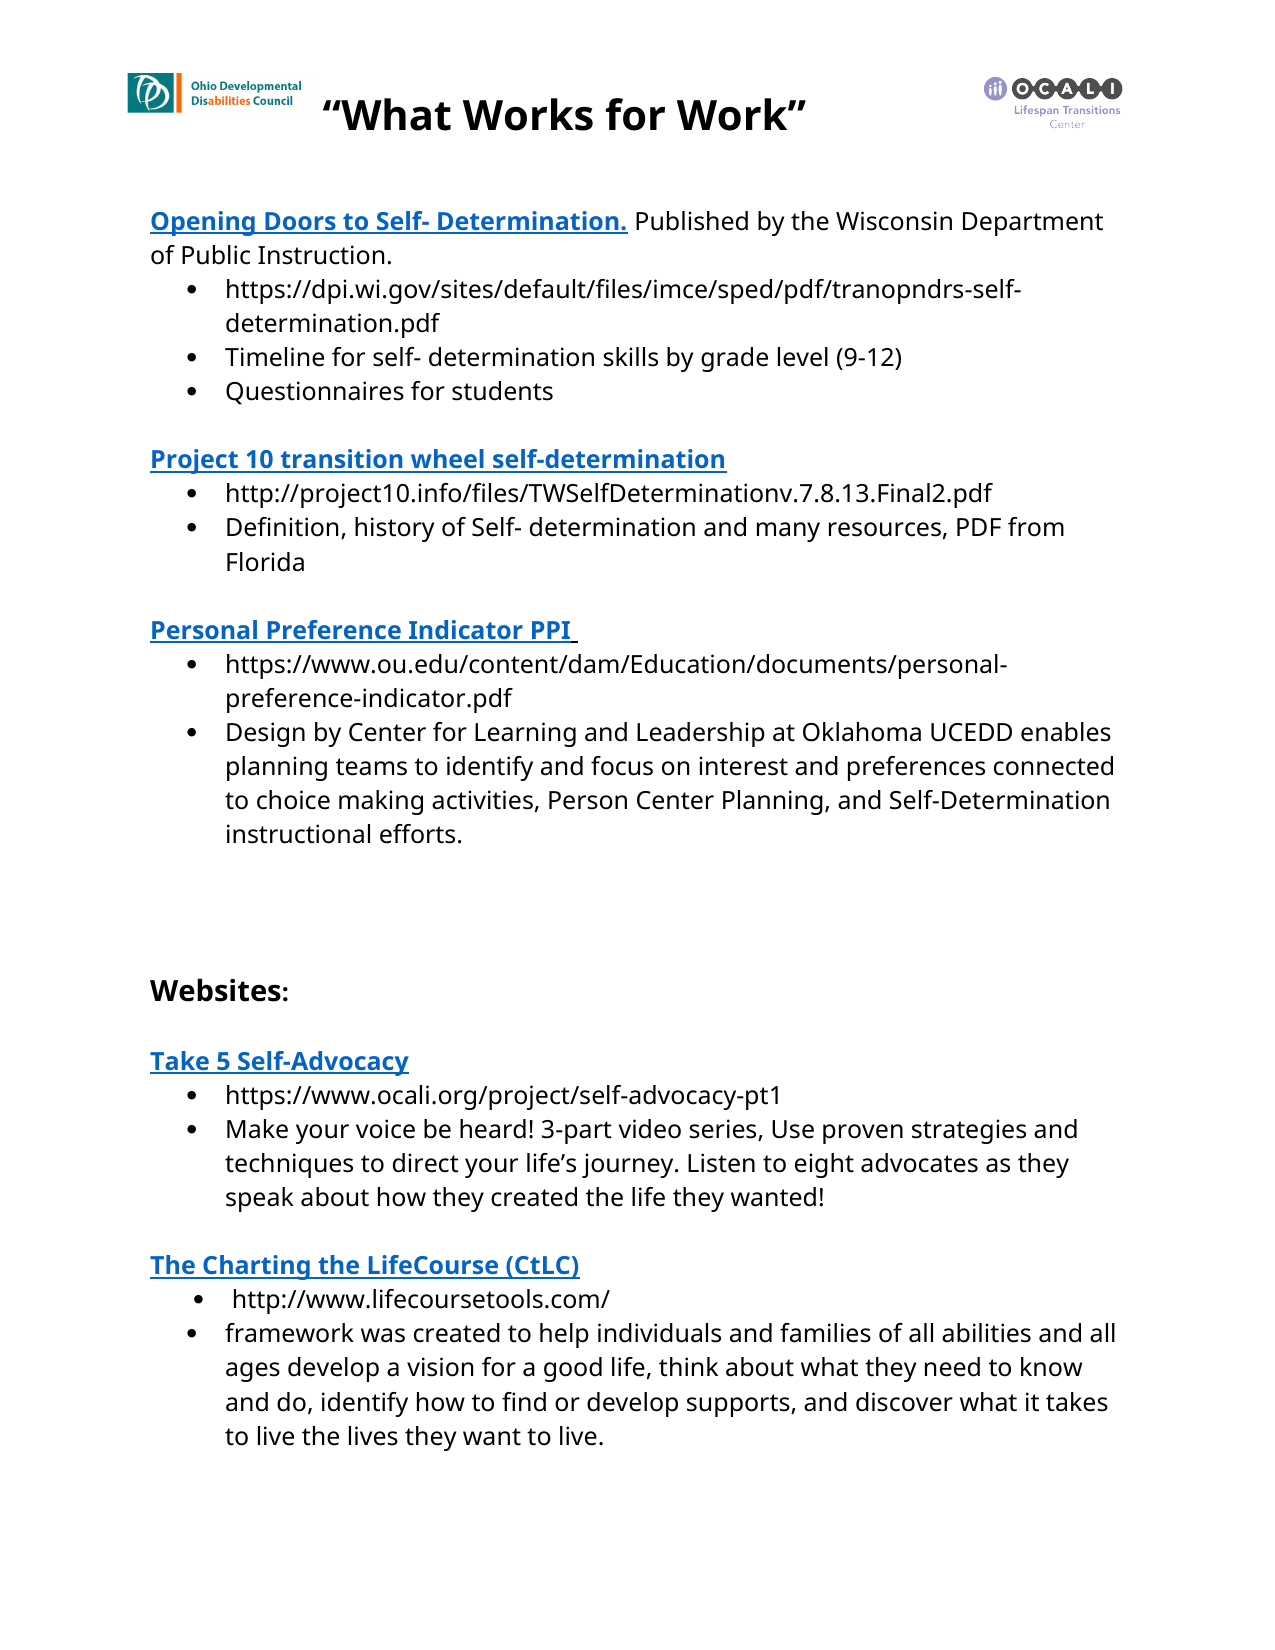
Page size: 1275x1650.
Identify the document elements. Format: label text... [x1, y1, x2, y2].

list http://project10.info/files/TWSelfDeterminationv.7.8.13.Final2.pdf [187, 476, 1125, 510]
list framework was created to help individuals and families of all abilities and all ages develop a vision for a good life, think about what they need to know and do, identify how to find or develop supports, and discover what it takes to live the lives they want to live. [187, 1316, 1125, 1452]
list https://dpi.wi.gov/sites/default/files/imce/sped/pdf/tranopndrs-self-determination.pdf [187, 272, 1125, 340]
list http://www.lifecoursetools.com/ [194, 1282, 1125, 1316]
text Websites: [150, 970, 1125, 1009]
text Opening Doors to Self- Determination. Published by the Wisconsin Department of Public Instruction. [150, 203, 1125, 272]
list Design by Center for Learning and Leadership at Oklahoma UCEDD enables planning teams to identify and focus on interest and preferences connected to choice making activities, Person Center Planning, and Self-Determination instructional efforts. [187, 714, 1125, 851]
picture [122, 73, 322, 117]
text Take 5 Self-Advocacy [150, 1043, 1125, 1078]
list Questionnaires for students [187, 374, 1125, 408]
list Definition, history of Self- determination and many resources, PDF from Florida [187, 510, 1125, 578]
text The Charting the LifeCourse (CtLC) [150, 1248, 1125, 1282]
text Project 10 transition wheel self-determination [150, 442, 1125, 476]
picture [981, 75, 1125, 131]
list https://www.ou.edu/content/dam/Education/documents/personal-preference-indicator.pdf [187, 646, 1125, 714]
list Make your voice be heard! 3-part video series, Use proven strategies and techniques to direct your life’s journey. Listen to eight advocates as they speak about how they created the life they wanted! [187, 1112, 1125, 1214]
text Personal Preference Indicator PPI [150, 612, 1125, 646]
list https://www.ocali.org/project/self-advocacy-pt1 [187, 1078, 1125, 1112]
list Timeline for self- determination skills by grade level (9-12) [187, 340, 1125, 374]
